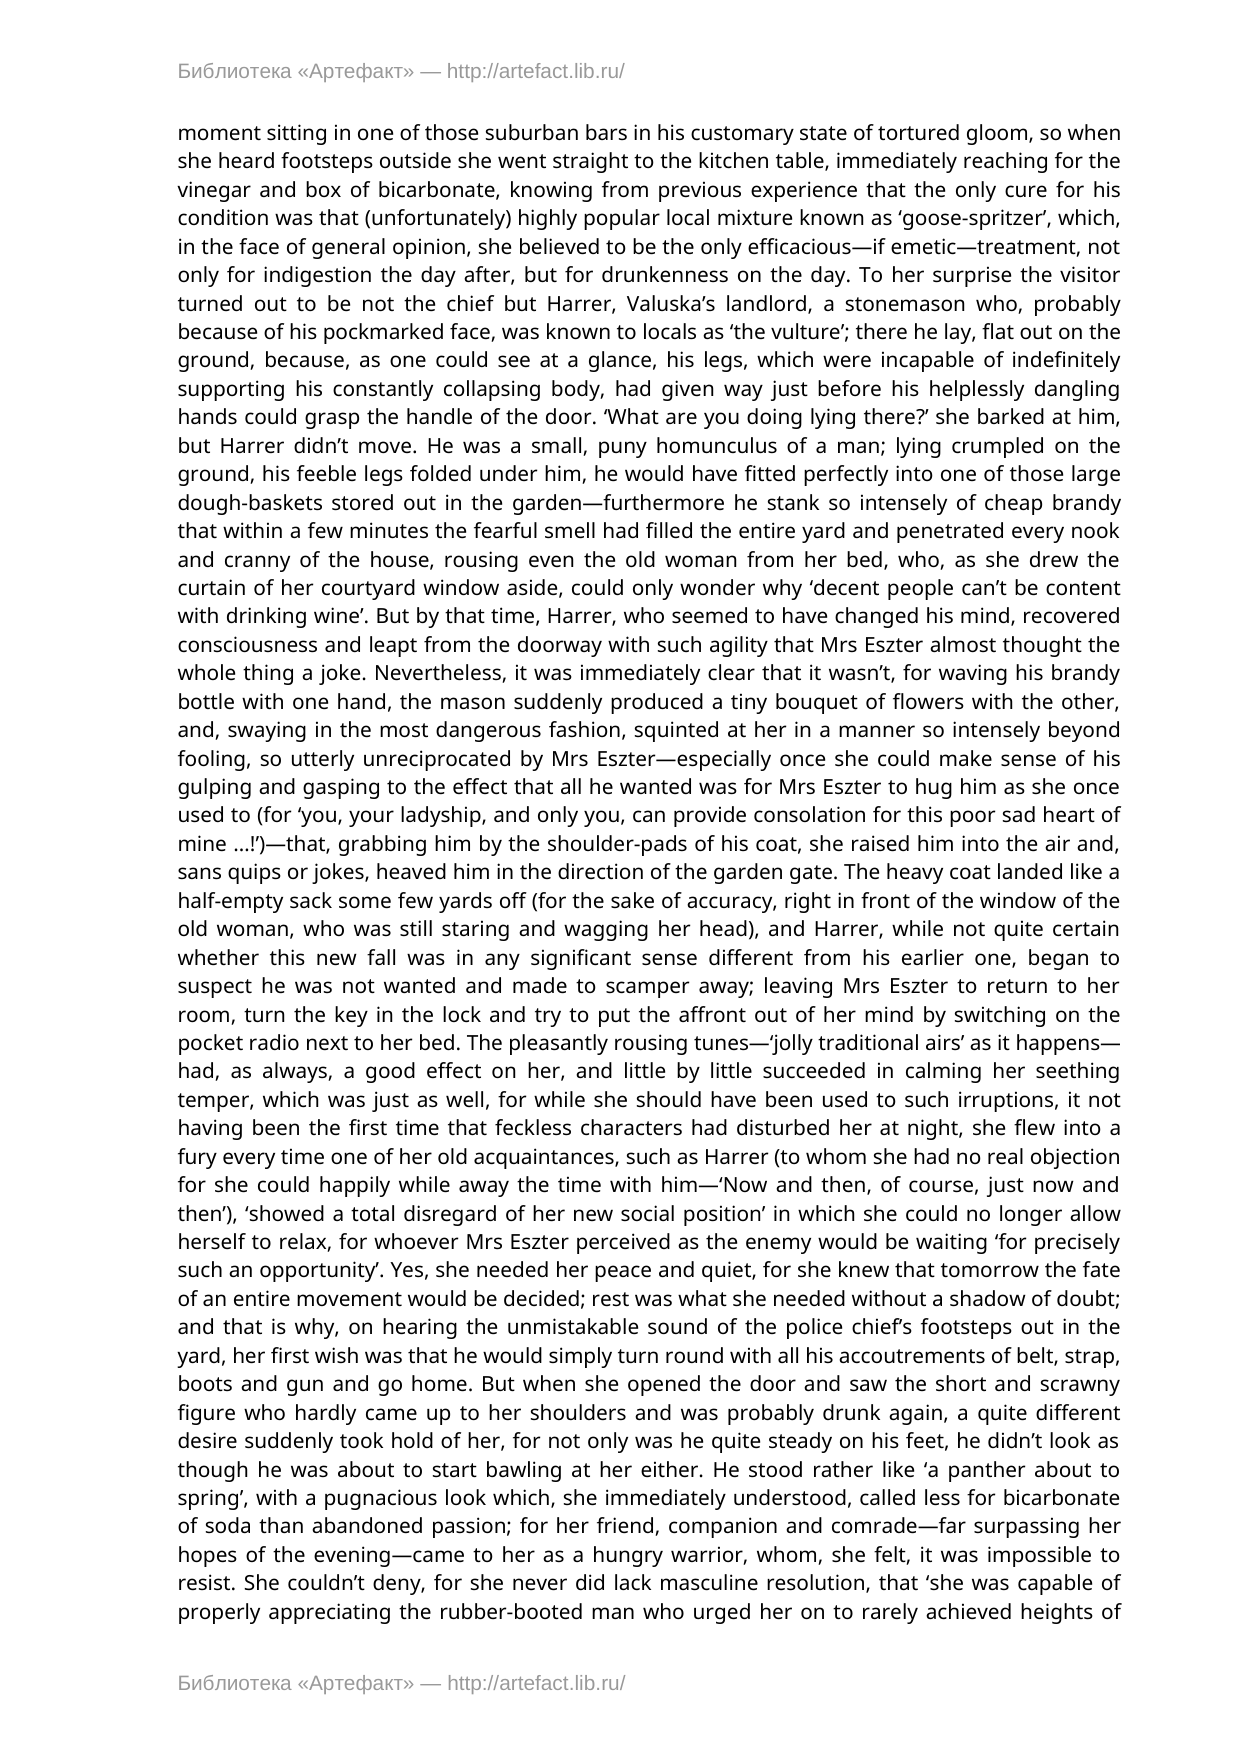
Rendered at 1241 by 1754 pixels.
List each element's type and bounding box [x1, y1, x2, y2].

text [177, 118, 1122, 1625]
